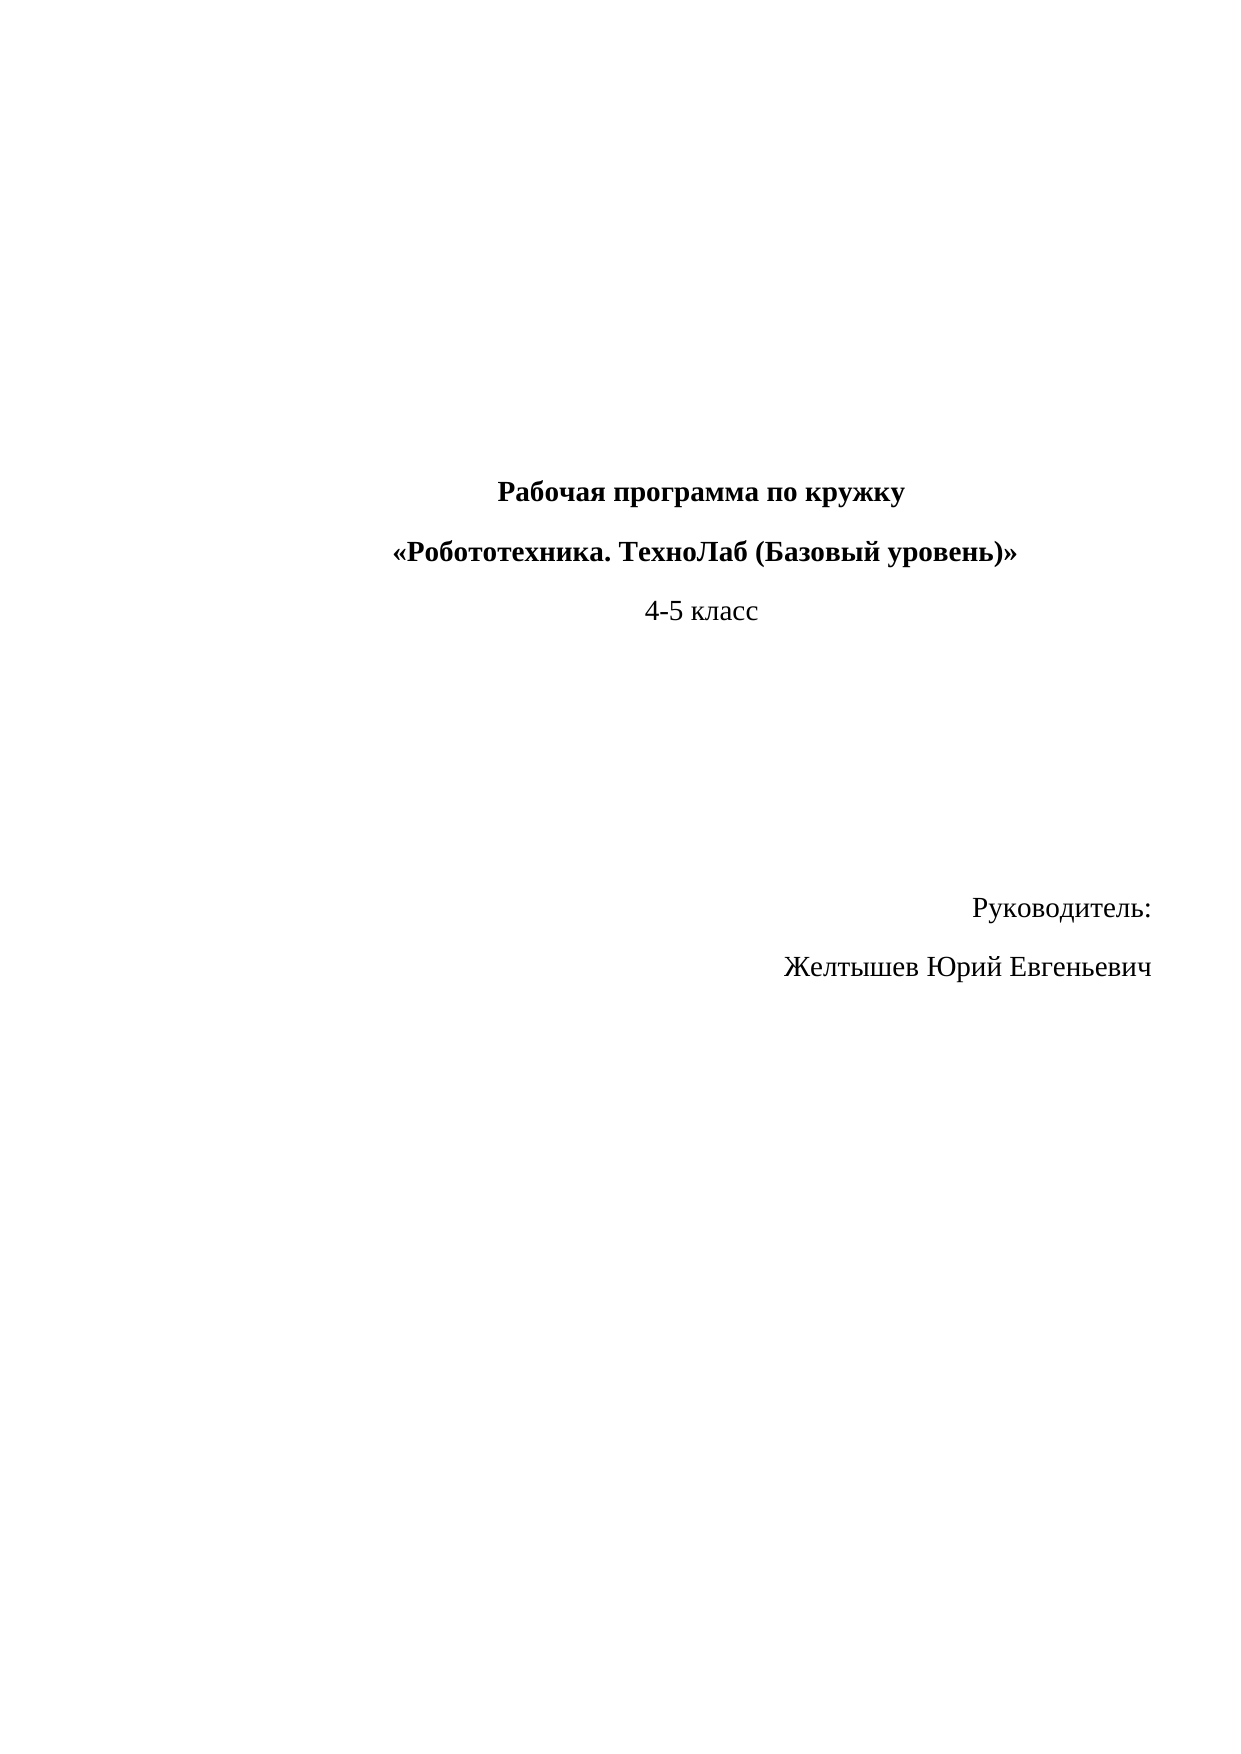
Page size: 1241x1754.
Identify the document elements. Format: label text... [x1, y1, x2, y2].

text Желтышев Юрий Евгеньевич [177, 949, 1152, 983]
text Руководитель: [177, 890, 1152, 923]
text «Робототехника. ТехноЛаб (Базовый уровень)» [177, 534, 1152, 567]
text 4-5 класс [177, 593, 1152, 627]
text Рабочая программа по кружку [177, 474, 1152, 508]
